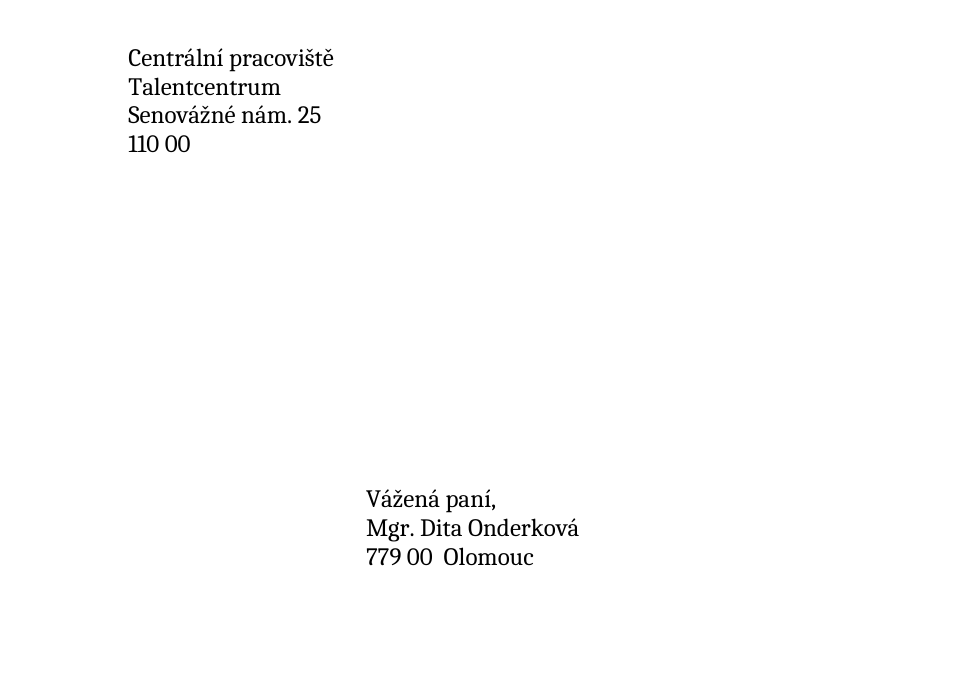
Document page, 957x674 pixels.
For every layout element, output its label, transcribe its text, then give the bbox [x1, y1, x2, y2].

text Mgr. Dita Onderková [366, 514, 891, 543]
text Vážená paní, [366, 485, 891, 514]
text 779 00 Olomouc [366, 543, 891, 571]
